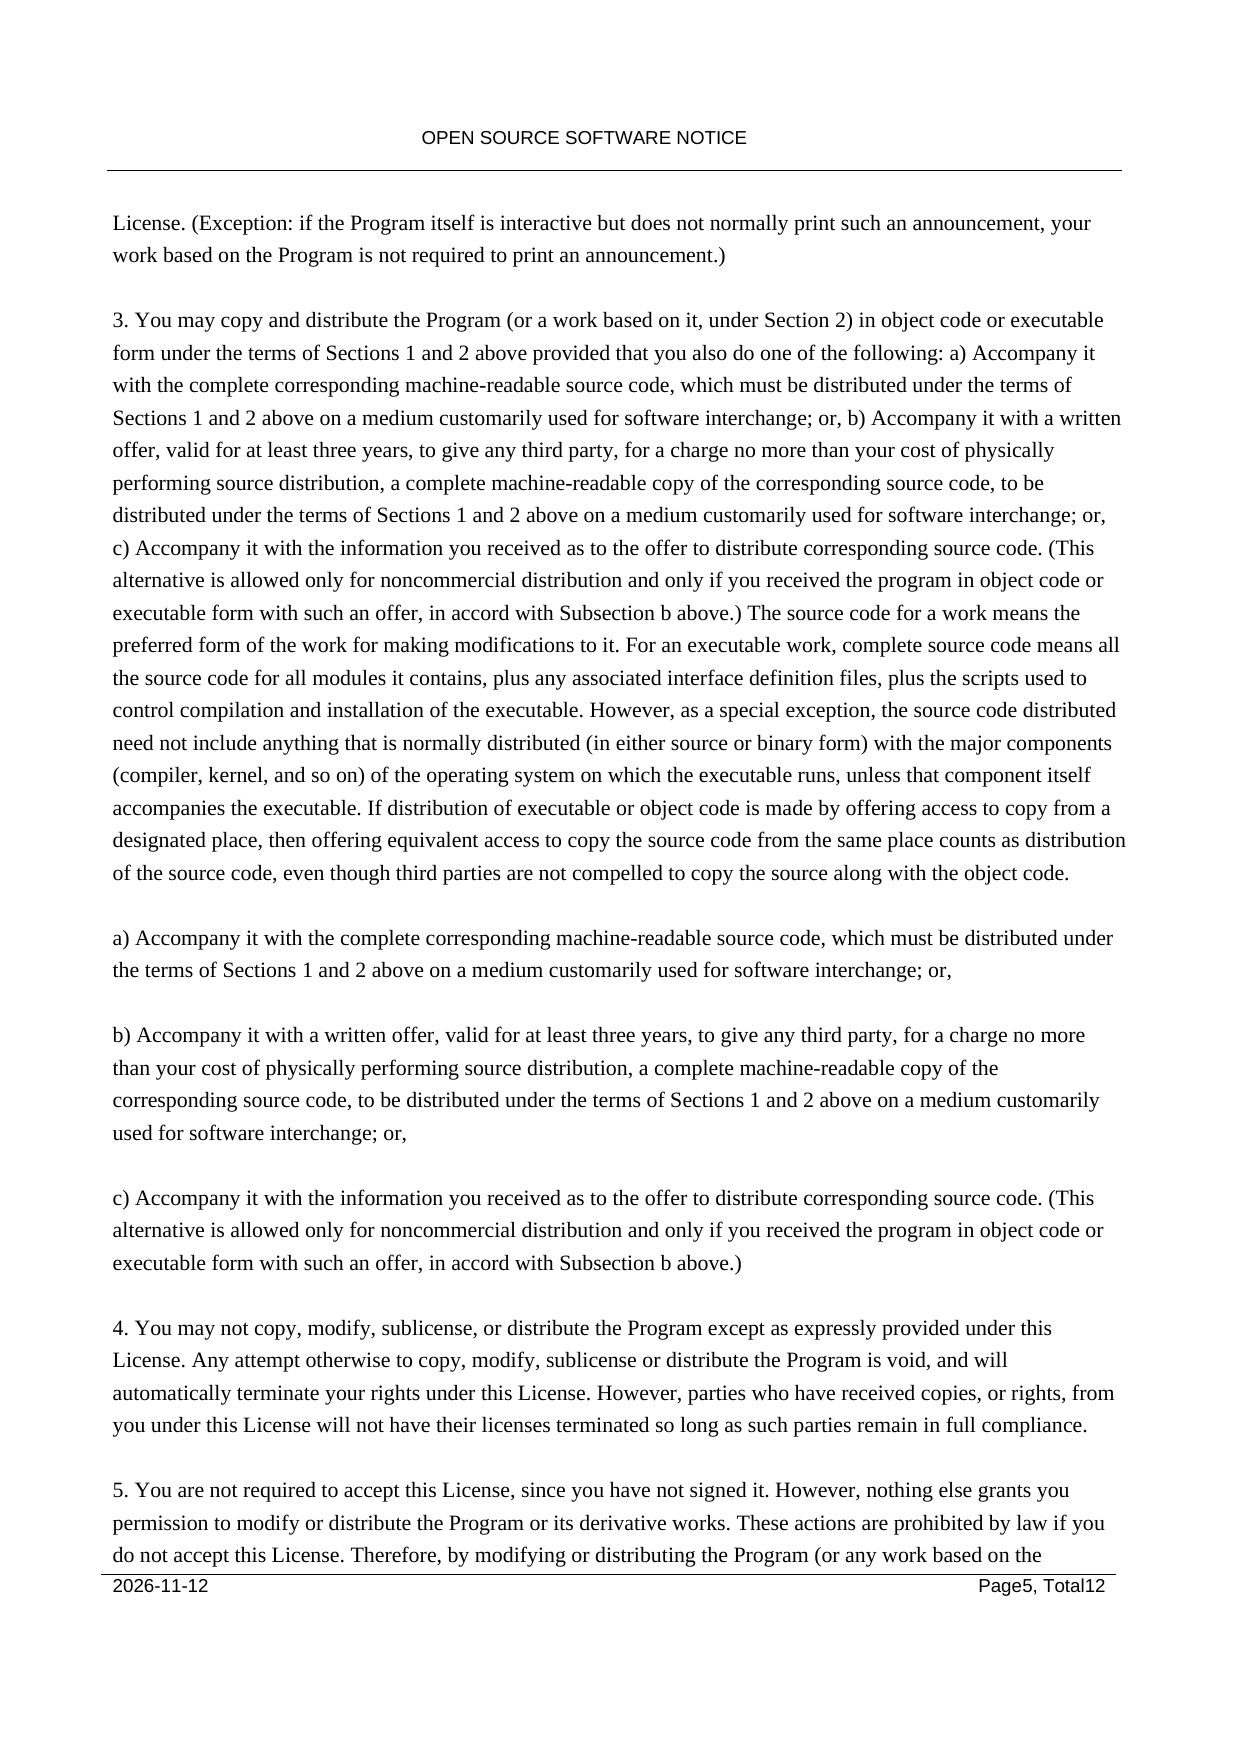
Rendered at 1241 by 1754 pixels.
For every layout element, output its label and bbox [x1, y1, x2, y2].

text [112, 206, 1128, 1571]
